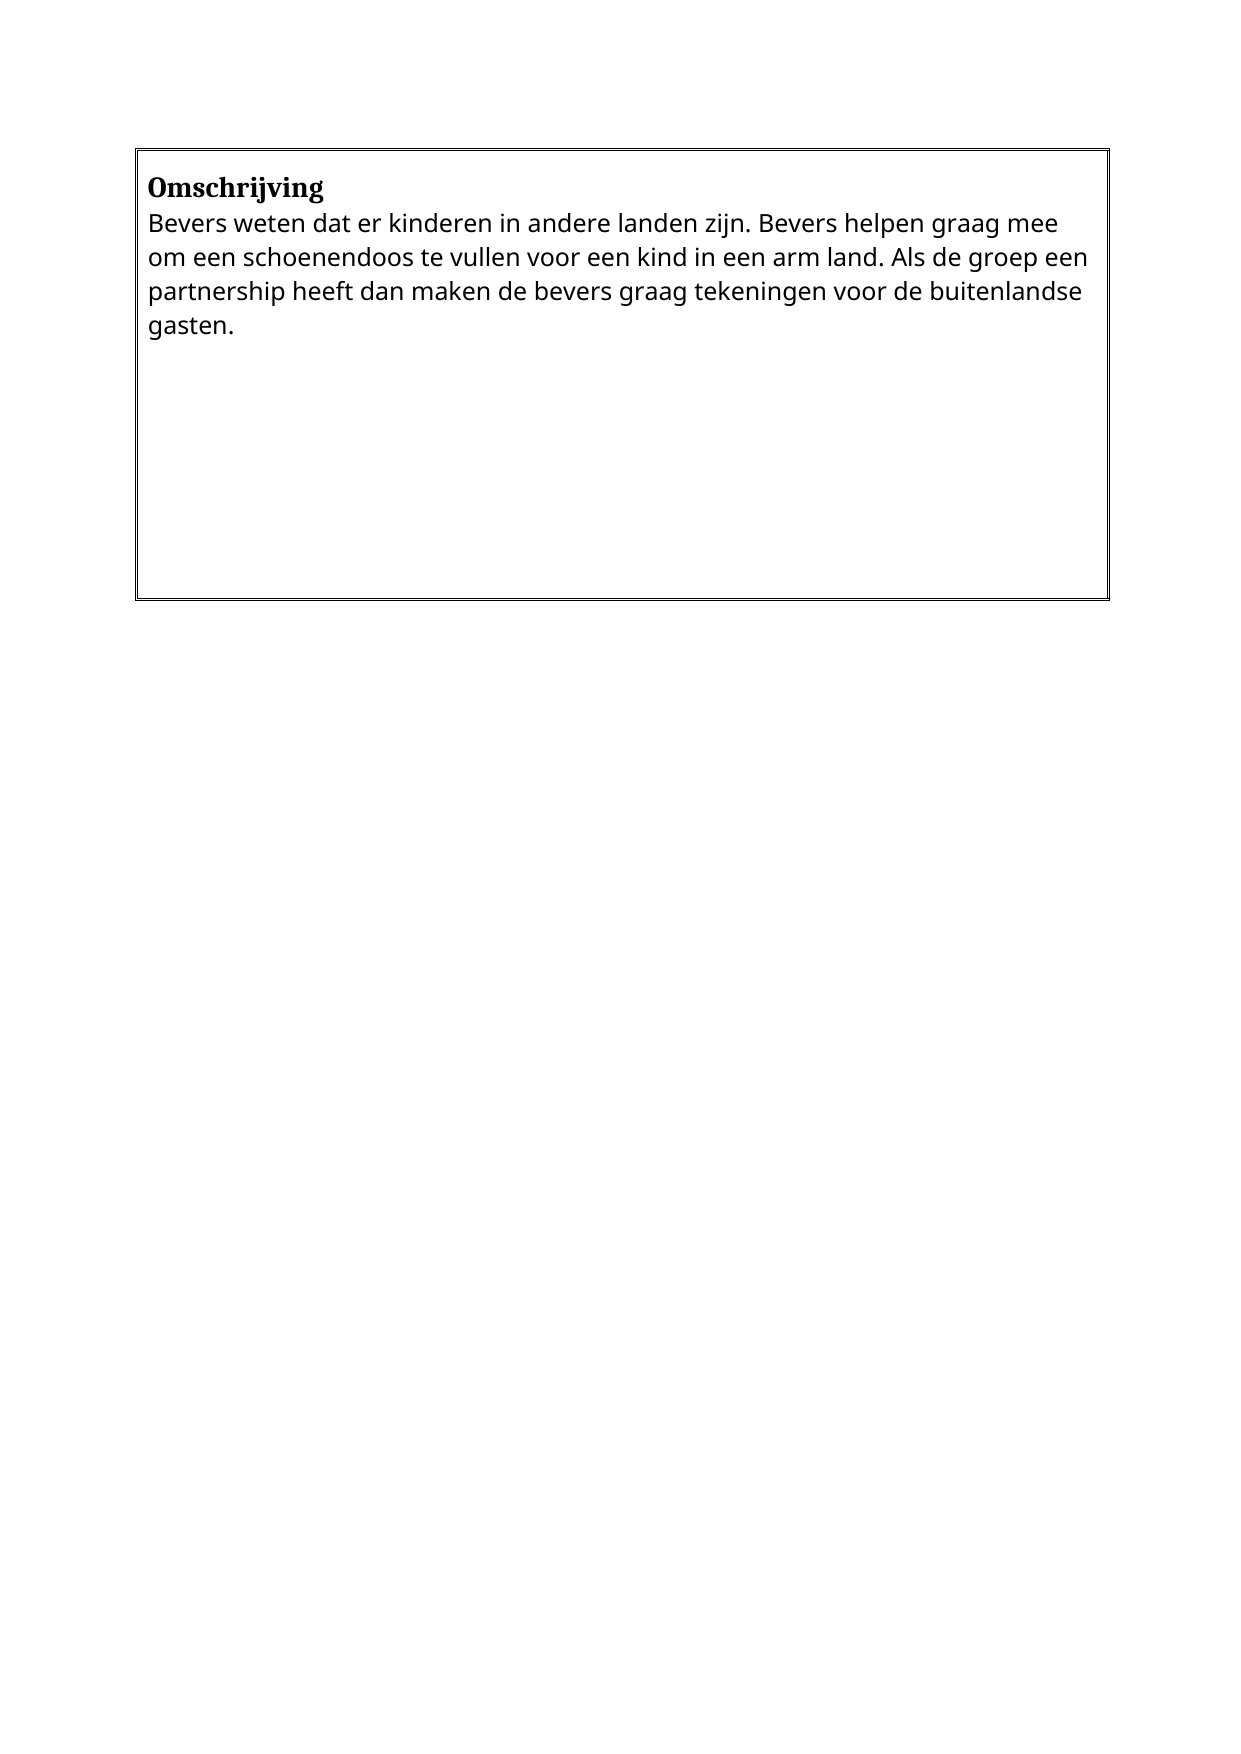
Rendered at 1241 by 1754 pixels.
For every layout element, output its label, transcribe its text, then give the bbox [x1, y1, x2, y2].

table_cell Omschrijving Bevers weten dat er kinderen in andere landen zijn. Bevers helpen graag mee om een schoenendoos te vullen voor een kind in een arm land. Als de groep een partnership heeft dan maken de bevers graag tekeningen voor de buitenlandse gasten. [138, 151, 1107, 597]
